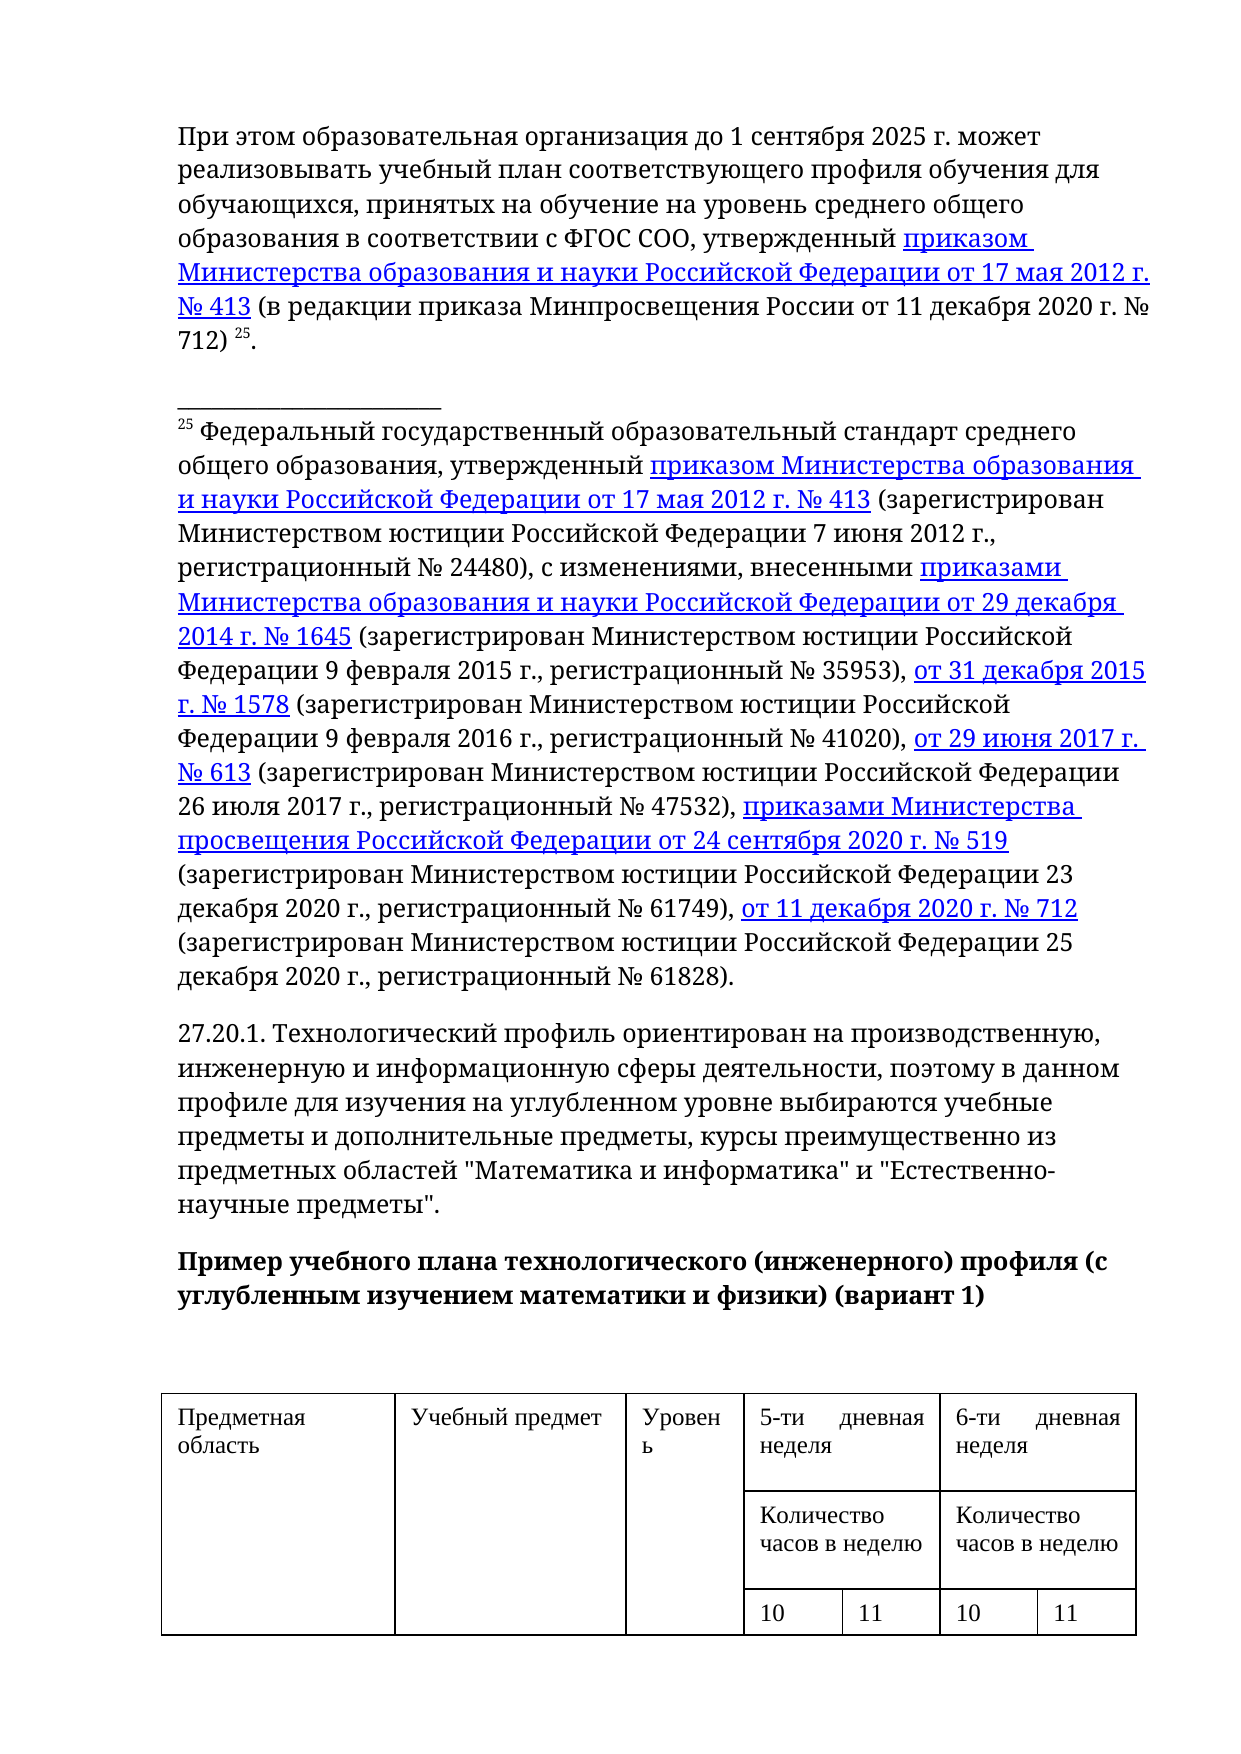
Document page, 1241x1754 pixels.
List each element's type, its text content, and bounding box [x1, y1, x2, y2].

table_header Уровень [627, 1394, 743, 1634]
table_cell Количество часов в неделю [745, 1492, 939, 1588]
table_cell 10 класс [941, 1590, 1037, 1634]
text При этом образовательная организация до 1 сентября 2025 г. может реализовывать учебный план соответствующего профиля обучения для обучающихся, принятых на обучение на уровень среднего общего образования в соответствии с ФГОС СОО, утвержденный приказом Министерства образования и науки Российской Федерации от 17 мая 2012 г. № 413 (в редакции приказа Минпросвещения России от 11 декабря 2020 г. № 712) 25. [177, 118, 1152, 357]
text _______________________ 25 Федеральный государственный образовательный стандарт среднего общего образования, утвержденный приказом Министерства образования и науки Российской Федерации от 17 мая 2012 г. № 413 (зарегистрирован Министерством юстиции Российской Федерации 7 июня 2012 г., регистрационный № 24480), с изменениями, внесенными приказами Министерства образования и науки Российской Федерации от 29 декабря 2014 г. № 1645 (зарегистрирован Министерством юстиции Российской Федерации 9 февраля 2015 г., регистрационный № 35953), от 31 декабря 2015 г. № 1578 (зарегистрирован Министерством юстиции Российской Федерации 9 февраля 2016 г., регистрационный № 41020), от 29 июня 2017 г. № 613 (зарегистрирован Министерством юстиции Российской Федерации 26 июля 2017 г., регистрационный № 47532), приказами Министерства просвещения Российской Федерации от 24 сентября 2020 г. № 519 (зарегистрирован Министерством юстиции Российской Федерации 23 декабря 2020 г., регистрационный № 61749), от 11 декабря 2020 г. № 712 (зарегистрирован Министерством юстиции Российской Федерации 25 декабря 2020 г., регистрационный № 61828). [177, 380, 1152, 993]
text Пример учебного плана технологического (инженерного) профиля (с углубленным изучением математики и физики) (вариант 1) [177, 1244, 1152, 1312]
table_header Учебный предмет [396, 1394, 625, 1634]
table_cell 11 класс [843, 1590, 939, 1634]
table_header 5-ти дневная неделя [745, 1394, 939, 1490]
table_cell 11 класс [1038, 1590, 1135, 1634]
table_cell 10 класс [745, 1590, 842, 1634]
text 27.20.1. Технологический профиль ориентирован на производственную, инженерную и информационную сферы деятельности, поэтому в данном профиле для изучения на углубленном уровне выбираются учебные предметы и дополнительные предметы, курсы преимущественно из предметных областей "Математика и информатика" и "Естественно-научные предметы". [177, 1016, 1152, 1221]
table_header 6-ти дневная неделя [941, 1394, 1135, 1490]
table_cell Количество часов в неделю [941, 1492, 1135, 1588]
table_header Предметная область [162, 1394, 394, 1634]
